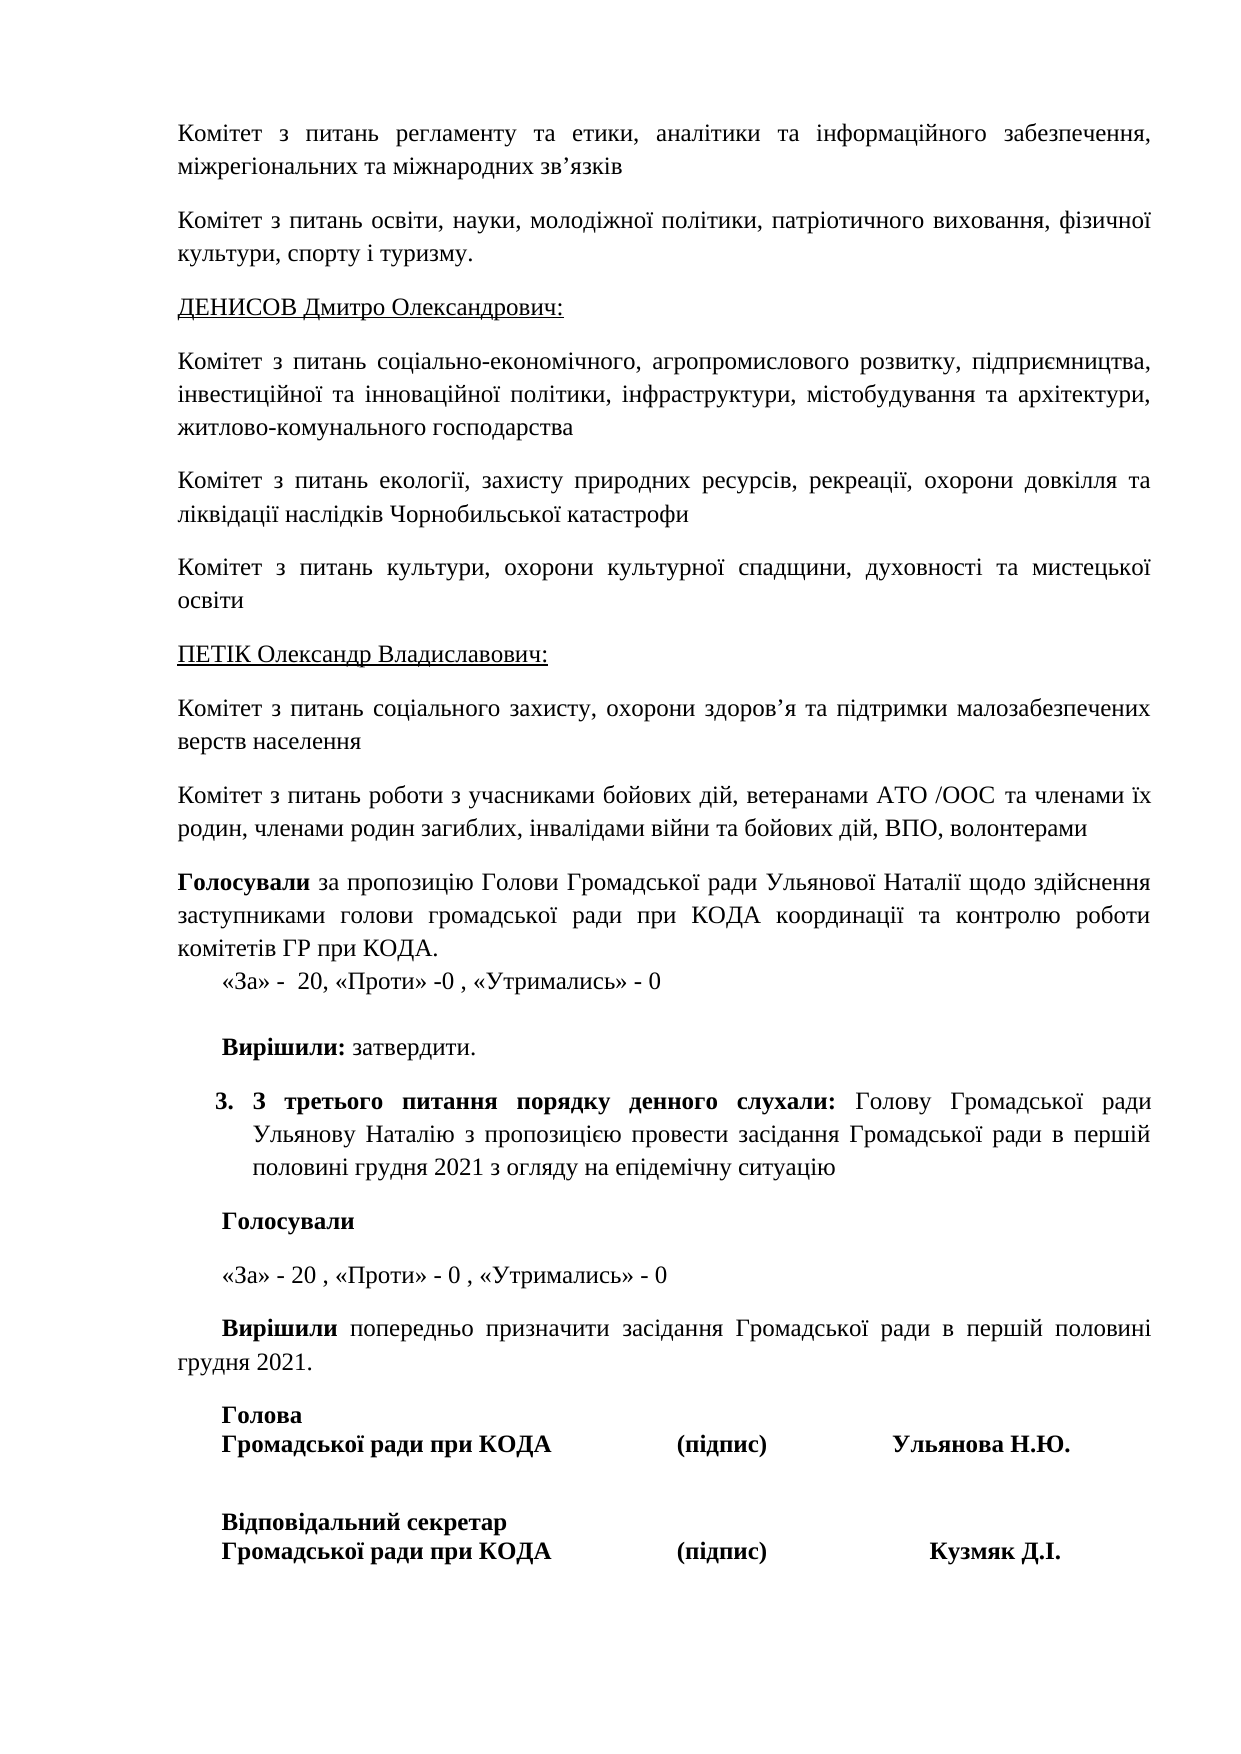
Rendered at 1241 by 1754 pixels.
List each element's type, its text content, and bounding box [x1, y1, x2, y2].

text Громадської ради при КОДА (підпис) Ульянова Н.Ю. [221, 1429, 1152, 1458]
text Голова [177, 1400, 1152, 1429]
text Вирішили попередньо призначити засідання Громадської ради в першій половині грудня 2021. [177, 1313, 1152, 1375]
text Комітет з питань роботи з учасниками бойових дій, ветеранами АТО /ООС та членами їх родин, членами родин загиблих, інвалідами війни та бойових дій, ВПО, волонтерами [177, 780, 1152, 842]
text Комітет з питань освіти, науки, молодіжної політики, патріотичного виховання, фізичної культури, спорту і туризму. [177, 205, 1152, 267]
text ПЕТІК Олександр Владиславович: [177, 639, 1152, 668]
text Комітет з питань соціального захисту, охорони здоров’я та підтримки малозабезпечених верств населення [177, 693, 1152, 755]
text Громадської ради при КОДА (підпис) Кузмяк Д.І. [221, 1536, 1152, 1565]
text Вирішили: затвердити. [177, 1032, 1152, 1061]
text Комітет з питань екології, захисту природних ресурсів, рекреації, охорони довкілля та ліквідації наслідків Чорнобильської катастрофи [177, 466, 1152, 527]
text Комітет з питань соціально-економічного, агропромислового розвитку, підприємництва, інвестиційної та інноваційної політики, інфраструктури, містобудування та архітектури, житлово-комунального господарства [177, 346, 1152, 441]
list З третього питання порядку денного слухали: Голову Громадської ради Ульянову Наталію з пропозицією провести засідання Громадської ради в першій половині грудня 2021 з огляду на епідемічну ситуацію [215, 1086, 1152, 1181]
text ДЕНИСОВ Дмитро Олександрович: [177, 292, 1152, 321]
text Комітет з питань регламенту та етики, аналітики та інформаційного забезпечення, міжрегіональних та міжнародних зв’язків [177, 118, 1152, 180]
text Голосували [177, 1206, 1152, 1234]
text Відповідальний секретар [221, 1507, 1152, 1536]
text Комітет з питань культури, охорони культурної спадщини, духовності та мистецької освіти [177, 552, 1152, 614]
text «За» - 20, «Проти» -0 , «Утримались» - 0 [222, 966, 1152, 995]
text «За» - 20 , «Проти» - 0 , «Утримались» - 0 [177, 1260, 1152, 1288]
text Голосували за пропозицію Голови Громадської ради Ульянової Наталії щодо здійснення заступниками голови громадської ради при КОДА координації та контролю роботи комітетів ГР при КОДА. [177, 867, 1152, 962]
